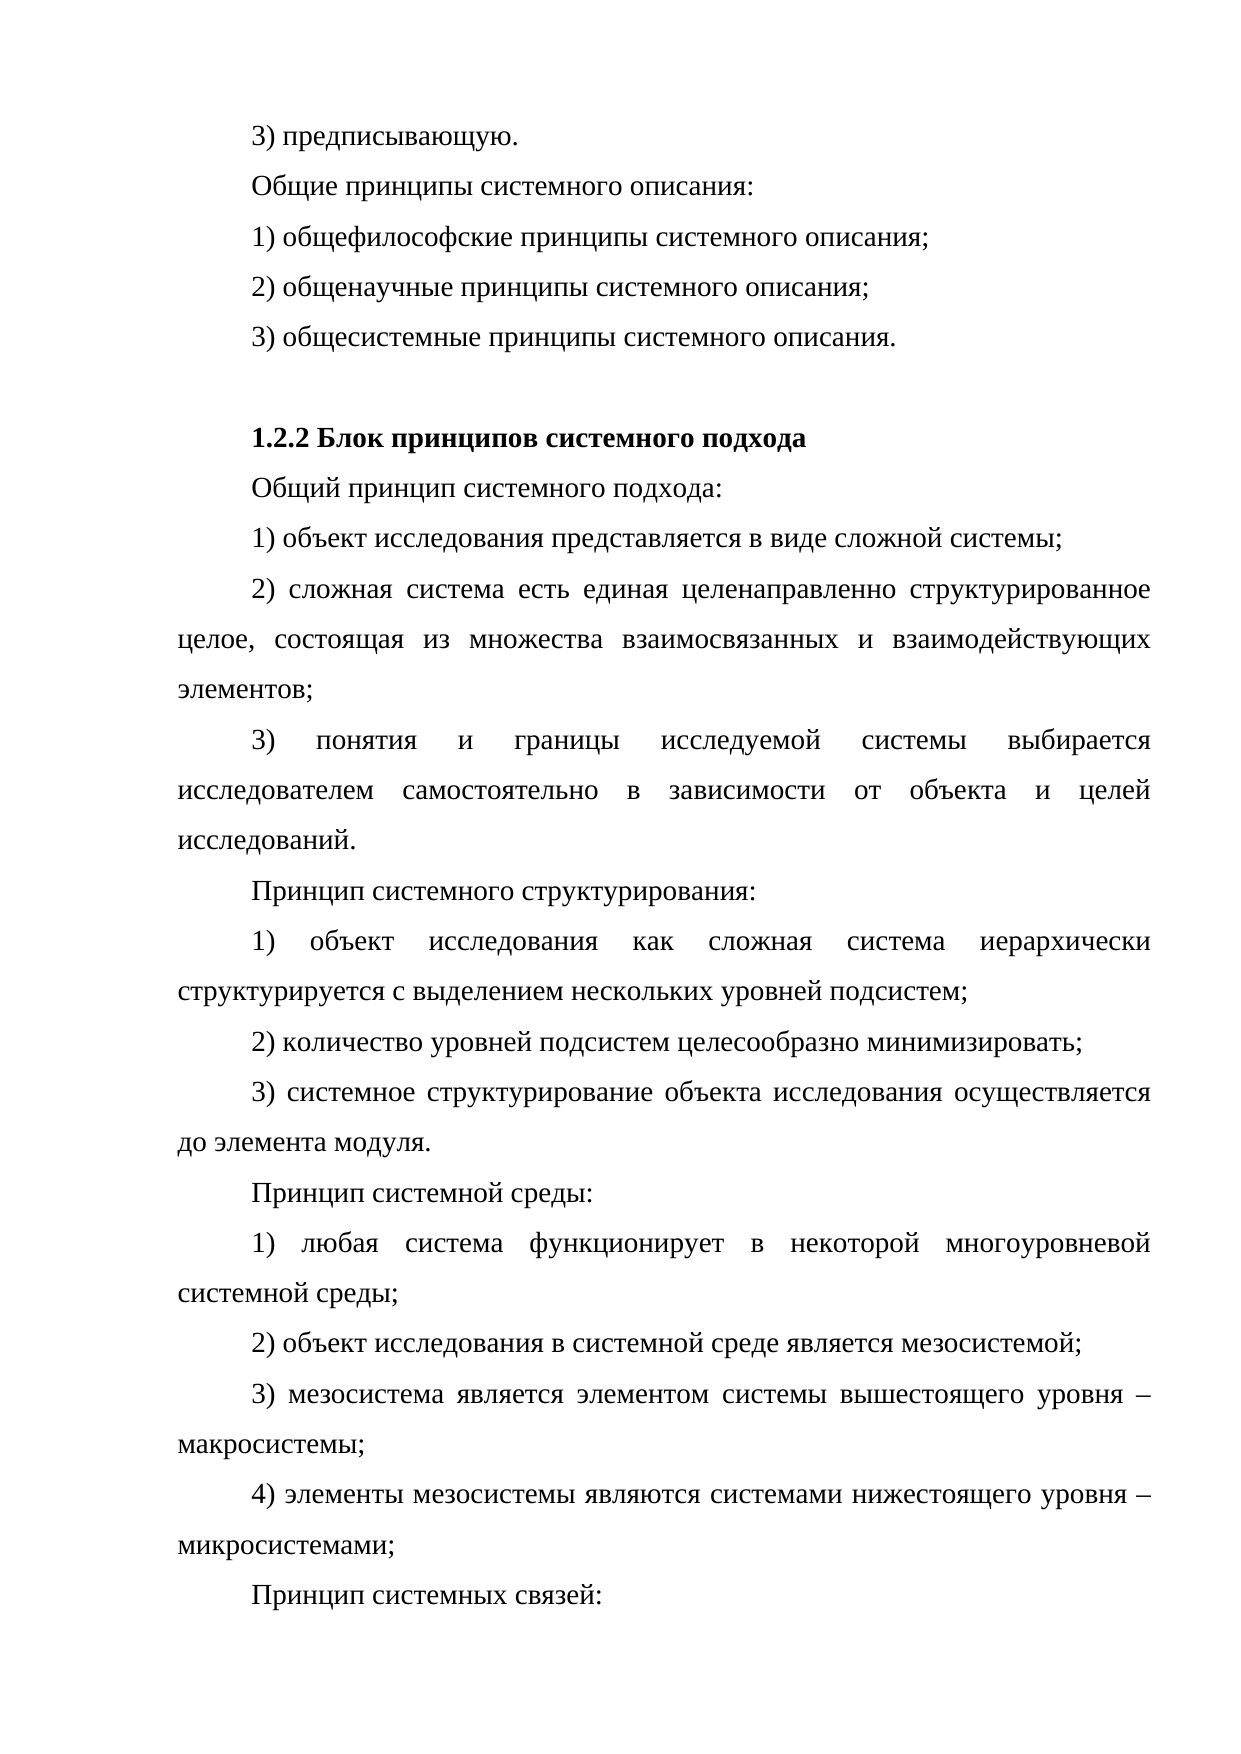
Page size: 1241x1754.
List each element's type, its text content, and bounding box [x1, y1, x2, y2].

text 1) объект исследования представляется в виде сложной системы; [177, 521, 1152, 554]
text 3) системное структурирование объекта исследования осуществляется до элемента модуля. [177, 1074, 1152, 1158]
text 4) элементы мезосистемы являются системами нижестоящего уровня – микросистемами; [177, 1477, 1152, 1560]
text 2) объект исследования в системной среде является мезосистемой; [177, 1326, 1152, 1359]
text 2) общенаучные принципы системного описания; [177, 269, 1152, 303]
text 3) понятия и границы исследуемой системы выбирается исследователем самостоятельно в зависимости от объекта и целей исследований. [177, 722, 1152, 856]
text Принцип системных связей: [177, 1577, 1152, 1611]
text 3) общесистемные принципы системного описания. [177, 319, 1152, 353]
text 1) объект исследования как сложная система иерархически структурируется с выделением нескольких уровней подсистем; [177, 923, 1152, 1007]
text 2) количество уровней подсистем целесообразно минимизировать; [177, 1024, 1152, 1057]
text 1.2.2 Блок принципов системного подхода [177, 420, 1152, 453]
text 2) сложная система есть единая целенаправленно структурированное целое, состоящая из множества взаимосвязанных и взаимодействующих элементов; [177, 571, 1152, 705]
text 3) мезосистема является элементом системы вышестоящего уровня – макросистемы; [177, 1376, 1152, 1460]
text Принцип системного структурирования: [177, 873, 1152, 906]
text Общий принцип системного подхода: [177, 470, 1152, 504]
text Принцип системной среды: [177, 1175, 1152, 1208]
text 1) любая система функционирует в некоторой многоуровневой системной среды; [177, 1225, 1152, 1309]
text Общие принципы системного описания: [177, 168, 1152, 202]
text 3) предписывающую. [177, 118, 1152, 152]
text 1) общефилософские принципы системного описания; [177, 219, 1152, 252]
